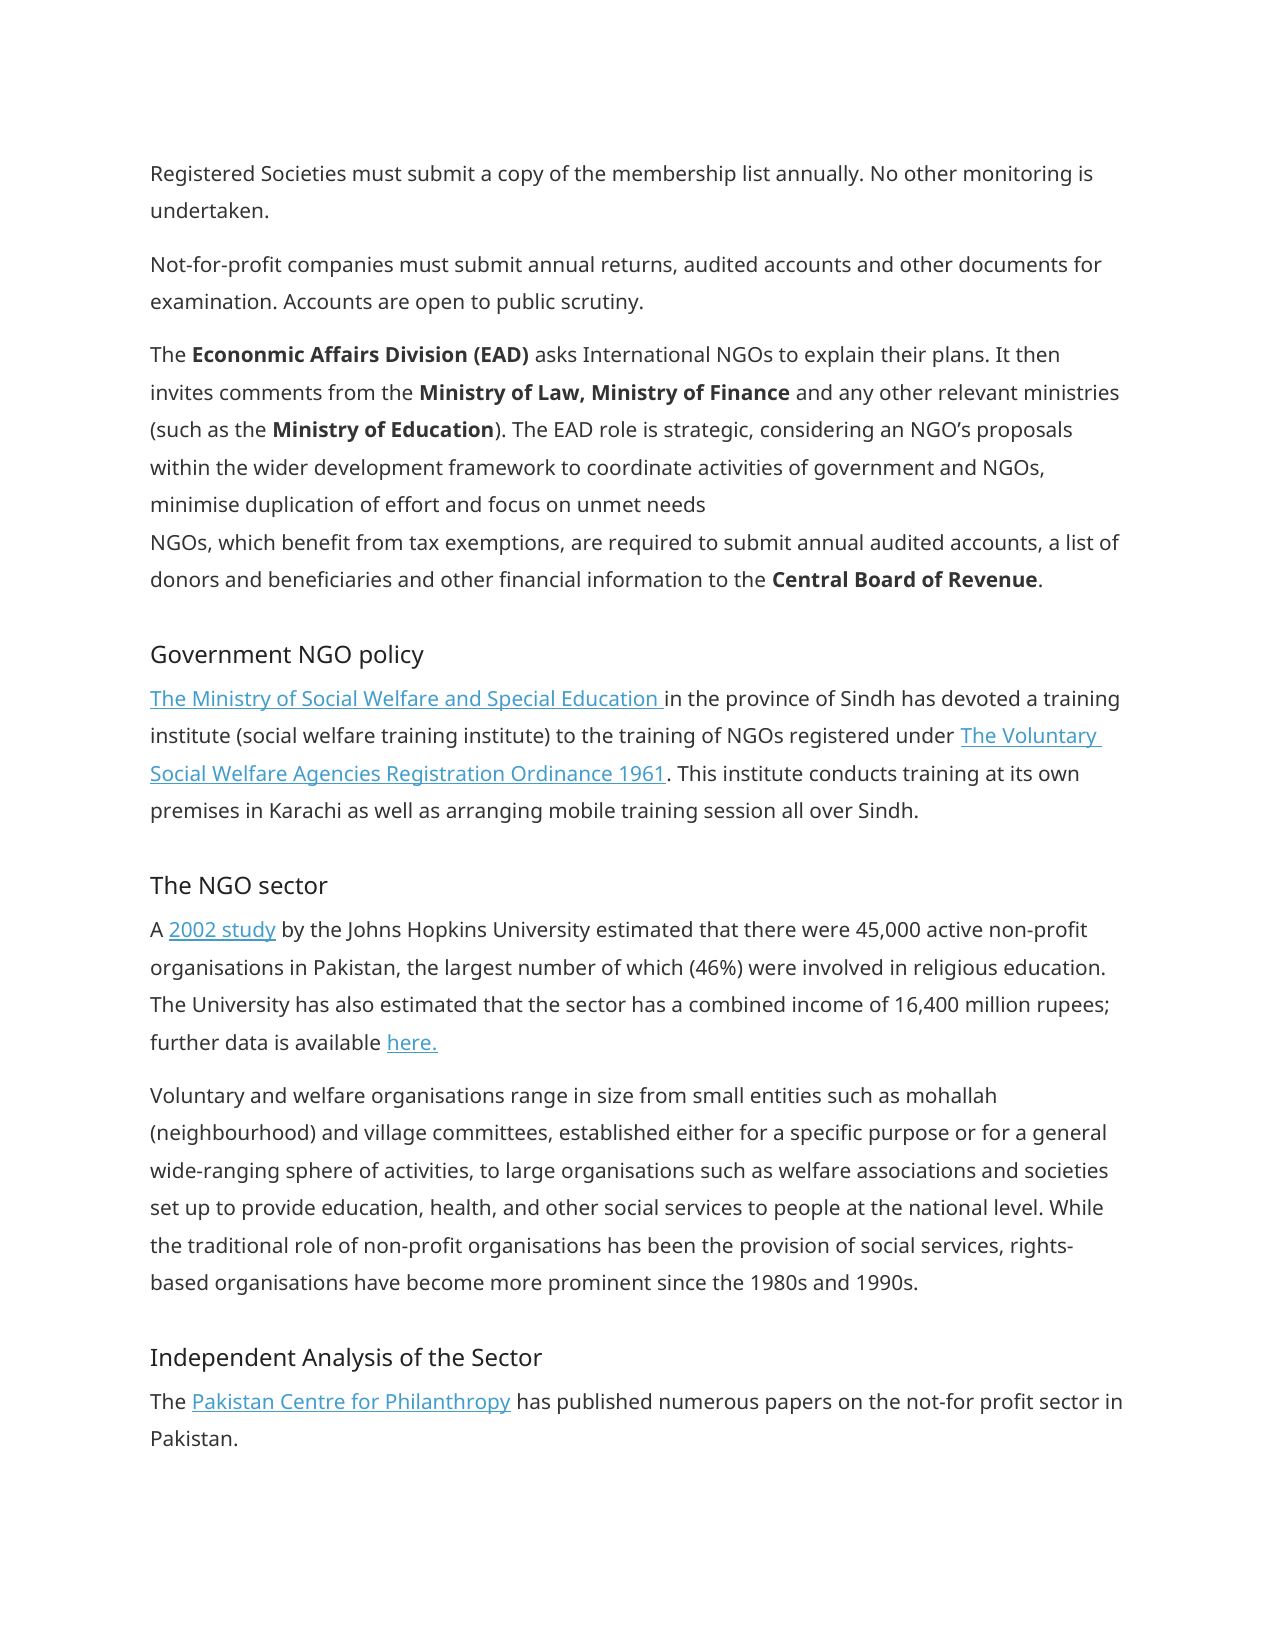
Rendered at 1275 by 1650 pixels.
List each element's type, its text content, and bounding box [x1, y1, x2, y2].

subtitle Independent Analysis of the Sector [150, 1340, 1125, 1373]
text Registered Societies must submit a copy of the membership list annually. No other monitoring is undertaken. [150, 150, 1125, 225]
subtitle Government NGO policy [150, 637, 1125, 670]
text The Econonmic Affairs Division (EAD) asks International NGOs to explain their plans. It then invites comments from the Ministry of Law, Ministry of Finance and any other relevant ministries (such as the Ministry of Education). The EAD role is strategic, considering an NGO’s proposals within the wider development framework to coordinate activities of government and NGOs, minimise duplication of effort and focus on unmet needs [150, 331, 1125, 519]
text A 2002 study by the Johns Hopkins University estimated that there were 45,000 active non-profit organisations in Pakistan, the largest number of which (46%) were involved in religious education. The University has also estimated that the sector has a combined income of 16,400 million rupees; further data is available here. [150, 906, 1125, 1056]
text Voluntary and welfare organisations range in size from small entities such as mohallah (neighbourhood) and village committees, established either for a specific purpose or for a general wide-ranging sphere of activities, to large organisations such as welfare associations and societies set up to provide education, health, and other social services to people at the national level. While the traditional role of non-profit organisations has been the provision of social services, rights-based organisations have become more prominent since the 1980s and 1990s. [150, 1072, 1125, 1297]
subtitle The NGO sector [150, 869, 1125, 901]
text NGOs, which benefit from tax exemptions, are required to submit annual audited accounts, a list of donors and beneficiaries and other financial information to the Central Board of Revenue. [150, 519, 1125, 594]
text The Pakistan Centre for Philanthropy has published numerous papers on the not-for profit sector in Pakistan. [150, 1378, 1125, 1453]
text Not-for-profit companies must submit annual returns, audited accounts and other documents for examination. Accounts are open to public scrutiny. [150, 241, 1125, 316]
text The Ministry of Social Welfare and Special Education in the province of Sindh has devoted a training institute (social welfare training institute) to the training of NGOs registered under The Voluntary Social Welfare Agencies Registration Ordinance 1961. This institute conducts training at its own premises in Karachi as well as arranging mobile training session all over Sindh. [150, 675, 1125, 825]
